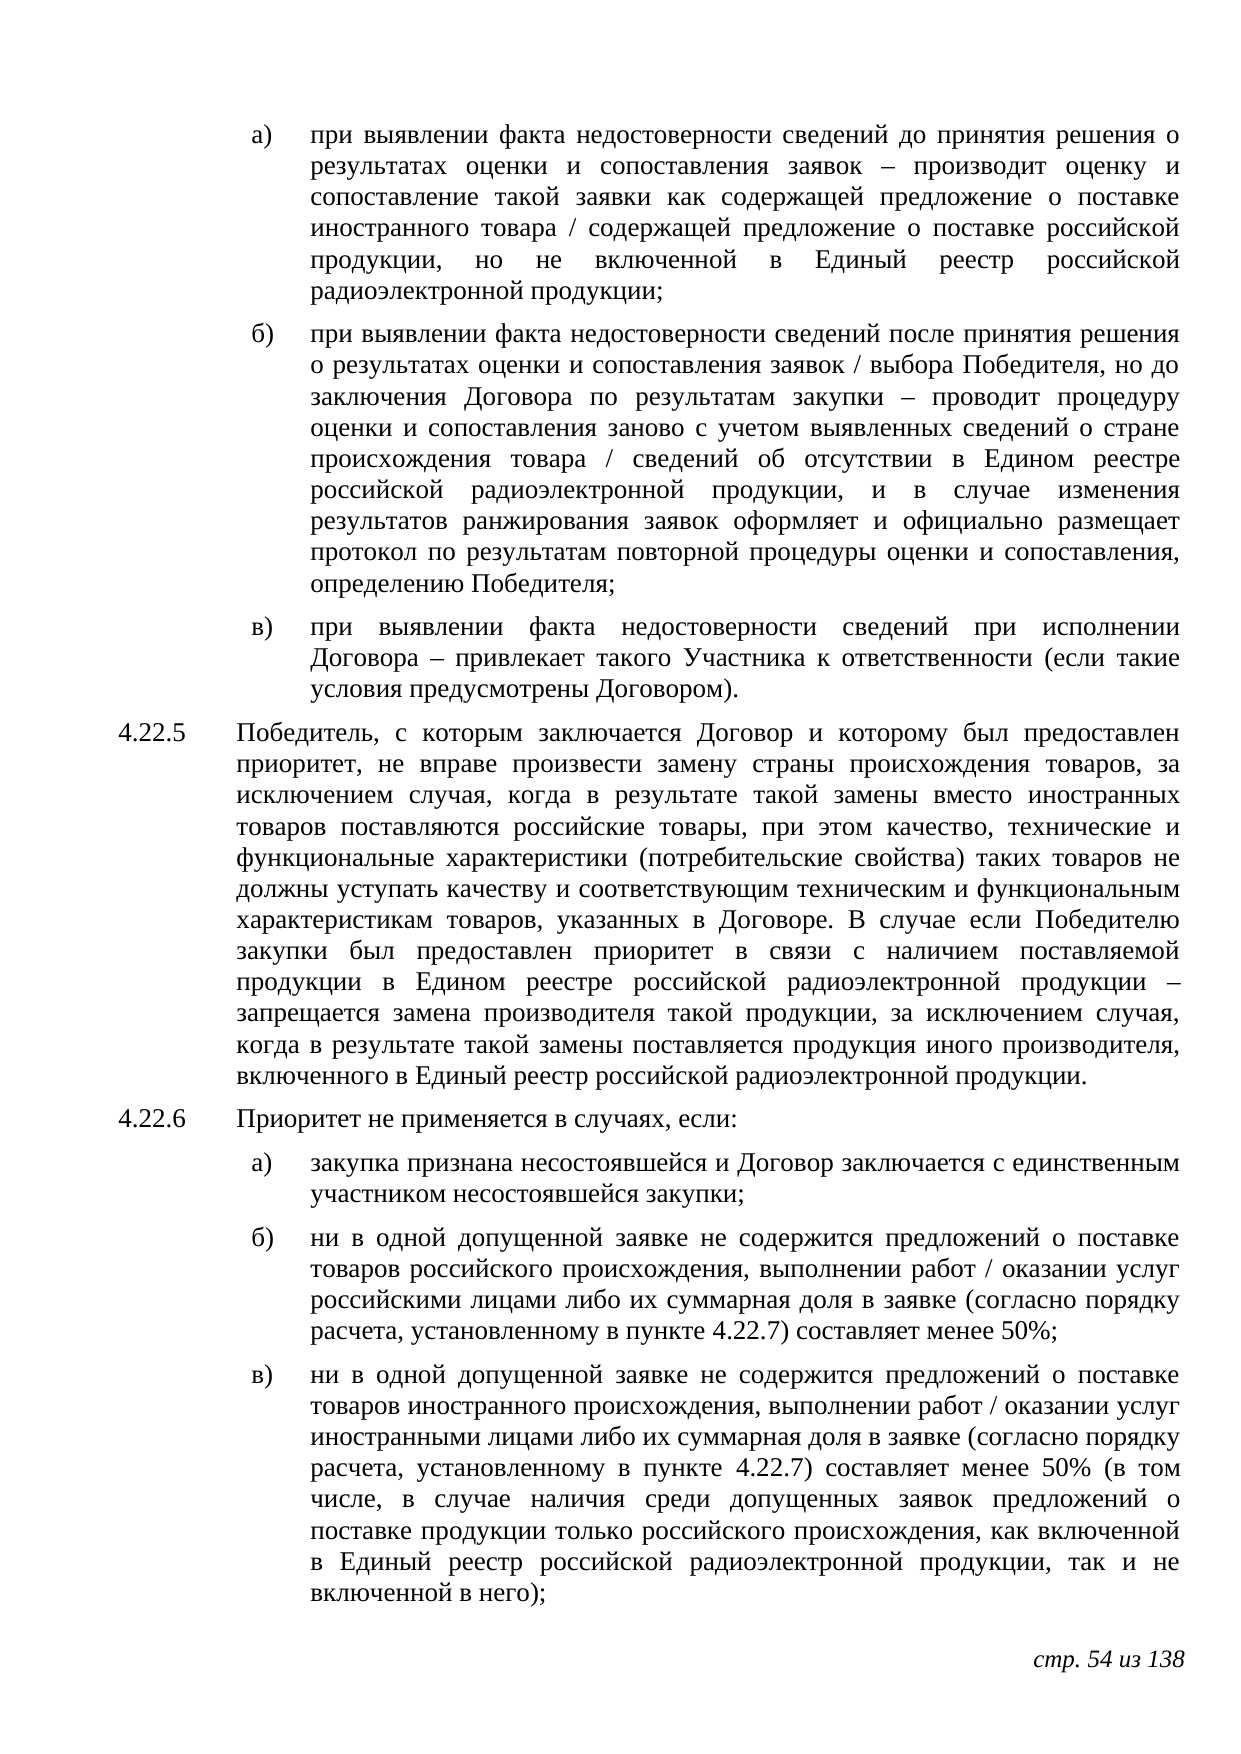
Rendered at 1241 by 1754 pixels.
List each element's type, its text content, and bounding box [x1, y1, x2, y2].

text при выявлении факта недостоверности сведений до принятия решения о результатах оценки и сопоставления заявок – производит оценку и сопоставление такой заявки как содержащей предложение о поставке иностранного товара / содержащей предложение о поставке российской продукции, но не включенной в Единый реестр российской радиоэлектронной продукции; [251, 118, 1181, 305]
text ни в одной допущенной заявке не содержится предложений о поставке товаров российского происхождения, выполнении работ / оказании услуг российскими лицами либо их суммарная доля в заявке (согласно порядку расчета, установленному в пункте 4.22.7) составляет менее 50%; [251, 1221, 1181, 1346]
text закупка признана несостоявшейся и Договор заключается с единственным участником несостоявшейся закупки; [251, 1146, 1181, 1208]
text Победитель, с которым заключается Договор и которому был предоставлен приоритет, не вправе произвести замену страны происхождения товаров, за исключением случая, когда в результате такой замены вместо иностранных товаров поставляются российские товары, при этом качество, технические и функциональные характеристики (потребительские свойства) таких товаров не должны уступать качеству и соответствующим техническим и функциональным характеристикам товаров, указанных в Договоре. В случае если Победителю закупки был предоставлен приоритет в связи с наличием поставляемой продукции в Едином реестре российской радиоэлектронной продукции – запрещается замена производителя такой продукции, за исключением случая, когда в результате такой замены поставляется продукция иного производителя, включенного в Единый реестр российской радиоэлектронной продукции. [118, 716, 1181, 1090]
text Приоритет не применяется в случаях, если: [118, 1102, 1181, 1134]
text при выявлении факта недостоверности сведений после принятия решения о результатах оценки и сопоставления заявок / выбора Победителя, но до заключения Договора по результатам закупки – проводит процедуру оценки и сопоставления заново с учетом выявленных сведений о стране происхождения товара / сведений об отсутствии в Едином реестре российской радиоэлектронной продукции, и в случае изменения результатов ранжирования заявок оформляет и официально размещает протокол по результатам повторной процедуры оценки и сопоставления, определению Победителя; [251, 317, 1181, 598]
text при выявлении факта недостоверности сведений при исполнении Договора – привлекает такого Участника к ответственности (если такие условия предусмотрены Договором). [251, 610, 1181, 704]
text ни в одной допущенной заявке не содержится предложений о поставке товаров иностранного происхождения, выполнении работ / оказании услуг иностранными лицами либо их суммарная доля в заявке (согласно порядку расчета, установленному в пункте 4.22.7) составляет менее 50% (в том числе, в случае наличия среди допущенных заявок предложений о поставке продукции только российского происхождения, как включенной в Единый реестр российской радиоэлектронной продукции, так и не включенной в него); [251, 1358, 1181, 1607]
